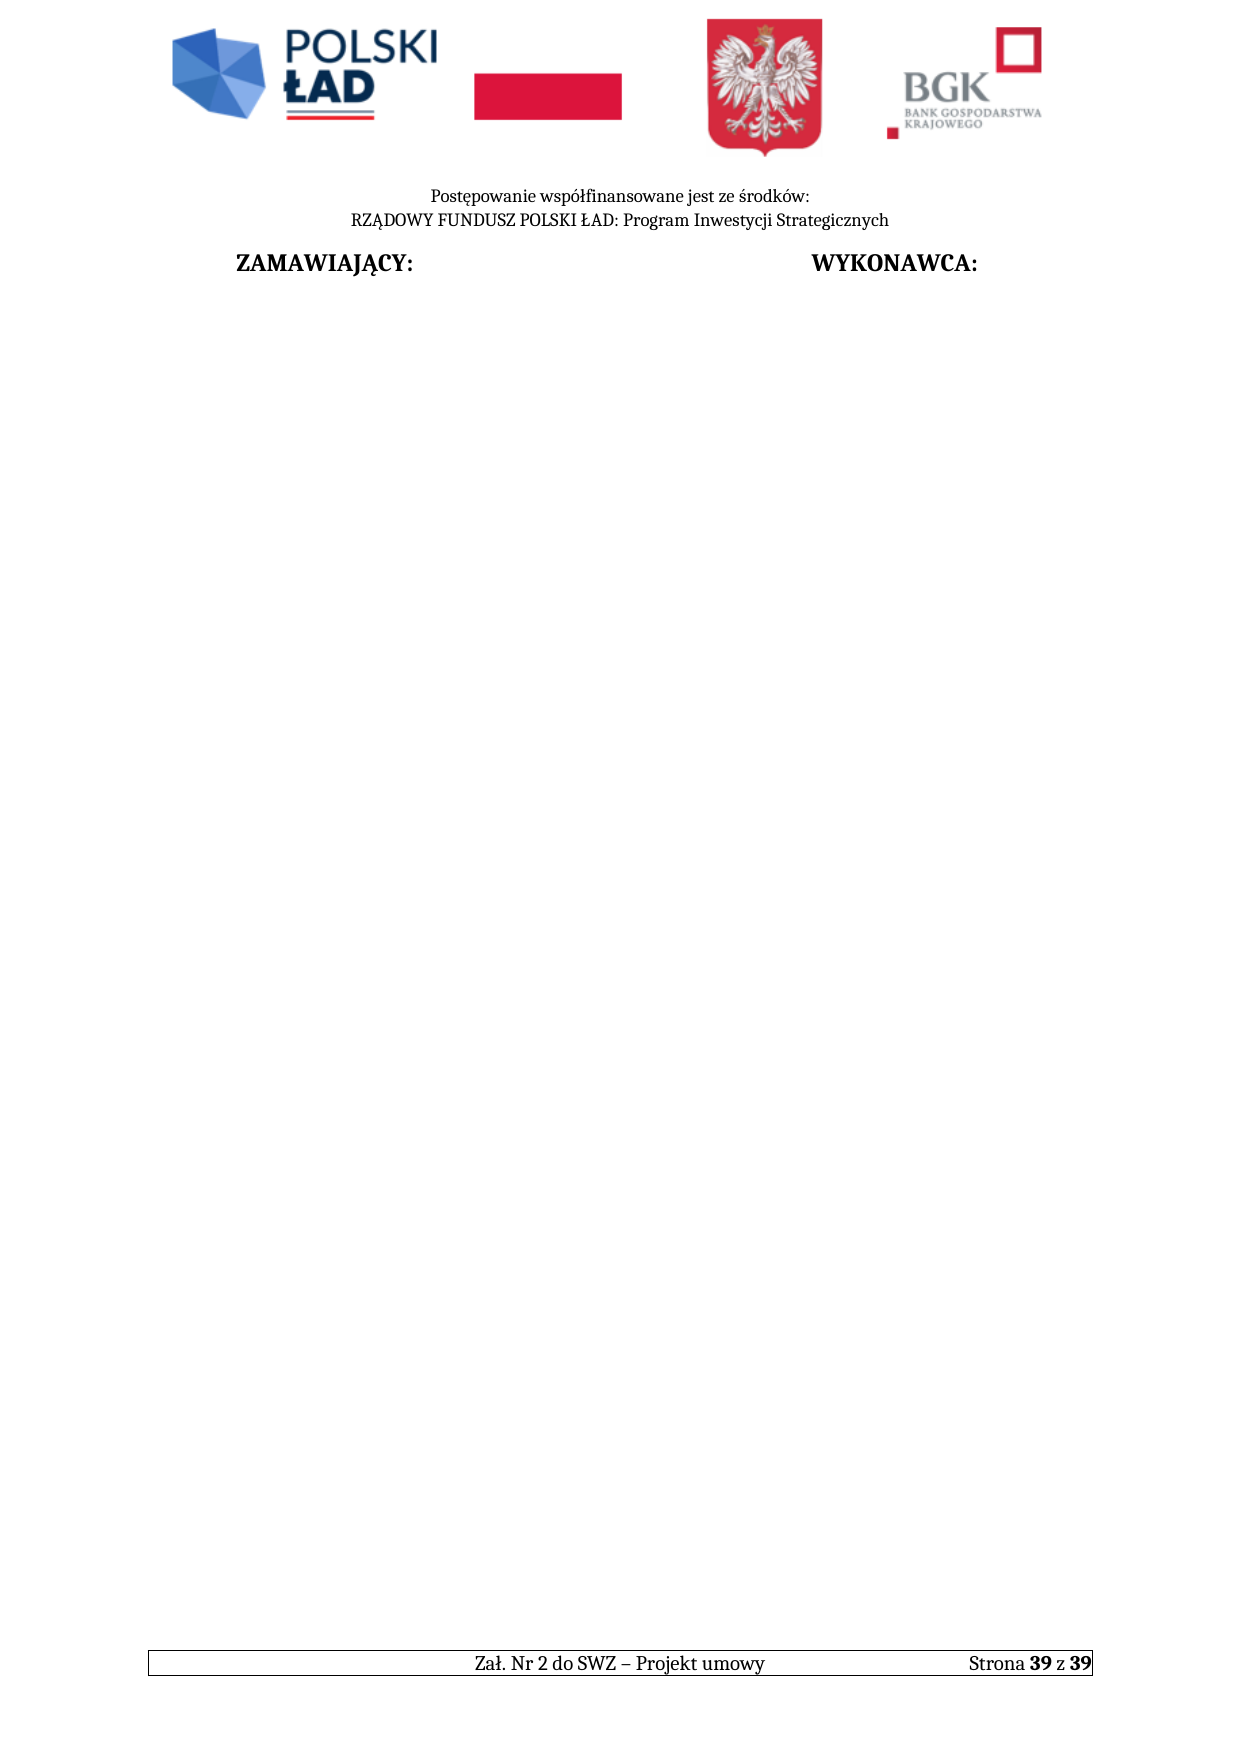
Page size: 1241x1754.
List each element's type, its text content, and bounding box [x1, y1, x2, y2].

picture [147, 11, 1093, 161]
text ZAMAWIAJĄCY: WYKONAWCA: [236, 248, 1093, 277]
